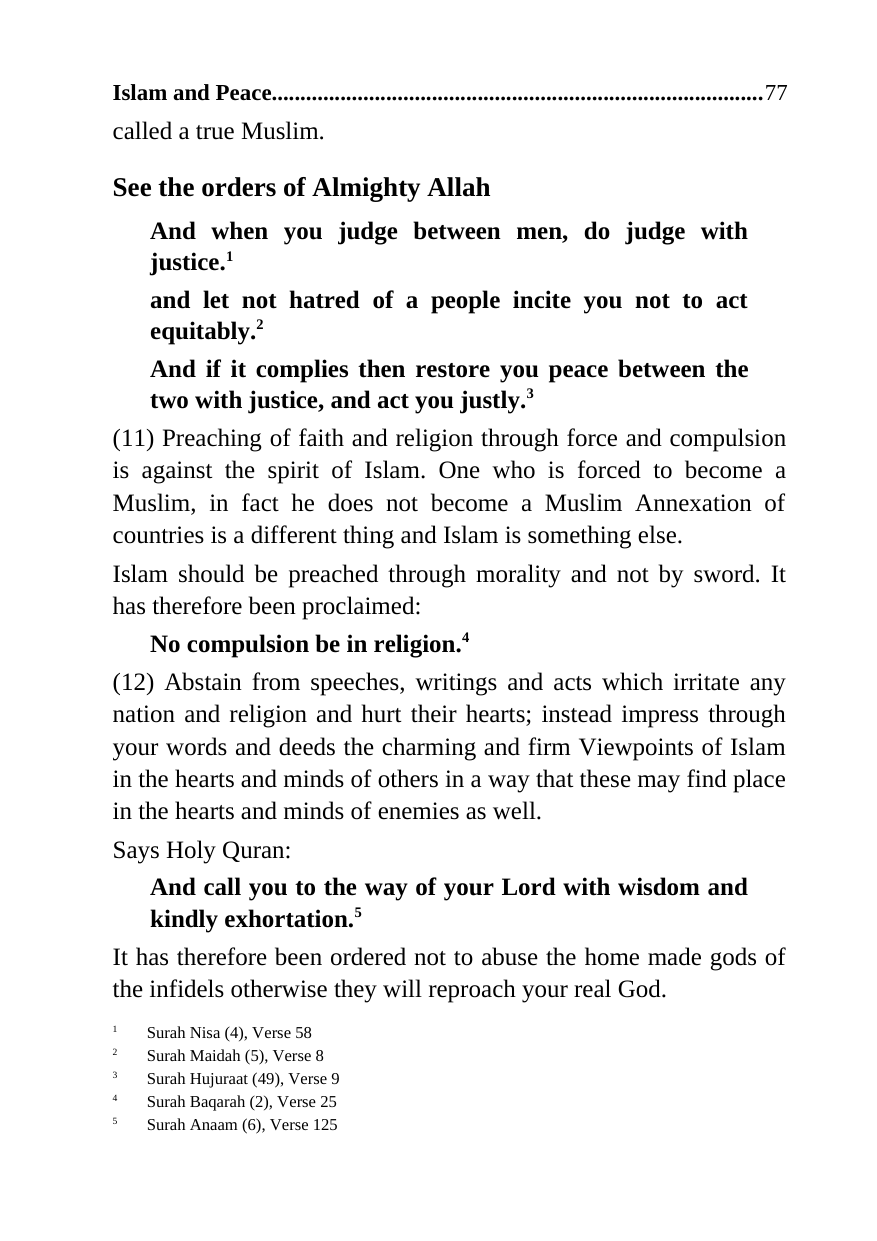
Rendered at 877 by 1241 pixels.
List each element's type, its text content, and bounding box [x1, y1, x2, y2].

text and let not hatred of a people incite you not to act equitably. [150, 283, 749, 346]
text (12) Abstain from speeches, writings and acts which irritate any nation and religion and hurt their hearts; instead impress through your words and deeds the charming and firm Viewpoints of Islam in the hearts and minds of others in a way that these may find place in the hearts and minds of enemies as well. [112, 664, 787, 826]
text And call you to the way of your Lord with wisdom and kindly exhortation. [150, 871, 749, 933]
text Says Holy Quran: [112, 832, 787, 864]
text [112, 113, 787, 146]
text Islam should be preached through morality and not by sword. It has therefore been proclaimed: [112, 556, 787, 621]
text No compulsion be in religion. [150, 627, 749, 658]
text It has therefore been ordered not to abuse the home made gods of the infidels otherwise they will reproach your real God. [112, 939, 787, 1004]
text And when you judge between men, do judge with justice. [150, 214, 749, 277]
text (11) Preaching of faith and religion through force and compulsion is against the spirit of Islam. One who is forced to become a Muslim, in fact he does not become a Muslim Annexation of countries is a different thing and Islam is something else. [112, 421, 787, 550]
text And if it complies then restore you peace between the two with justice, and act you justly. [150, 352, 749, 414]
subtitle See the orders of Almighty Allah [112, 171, 787, 202]
